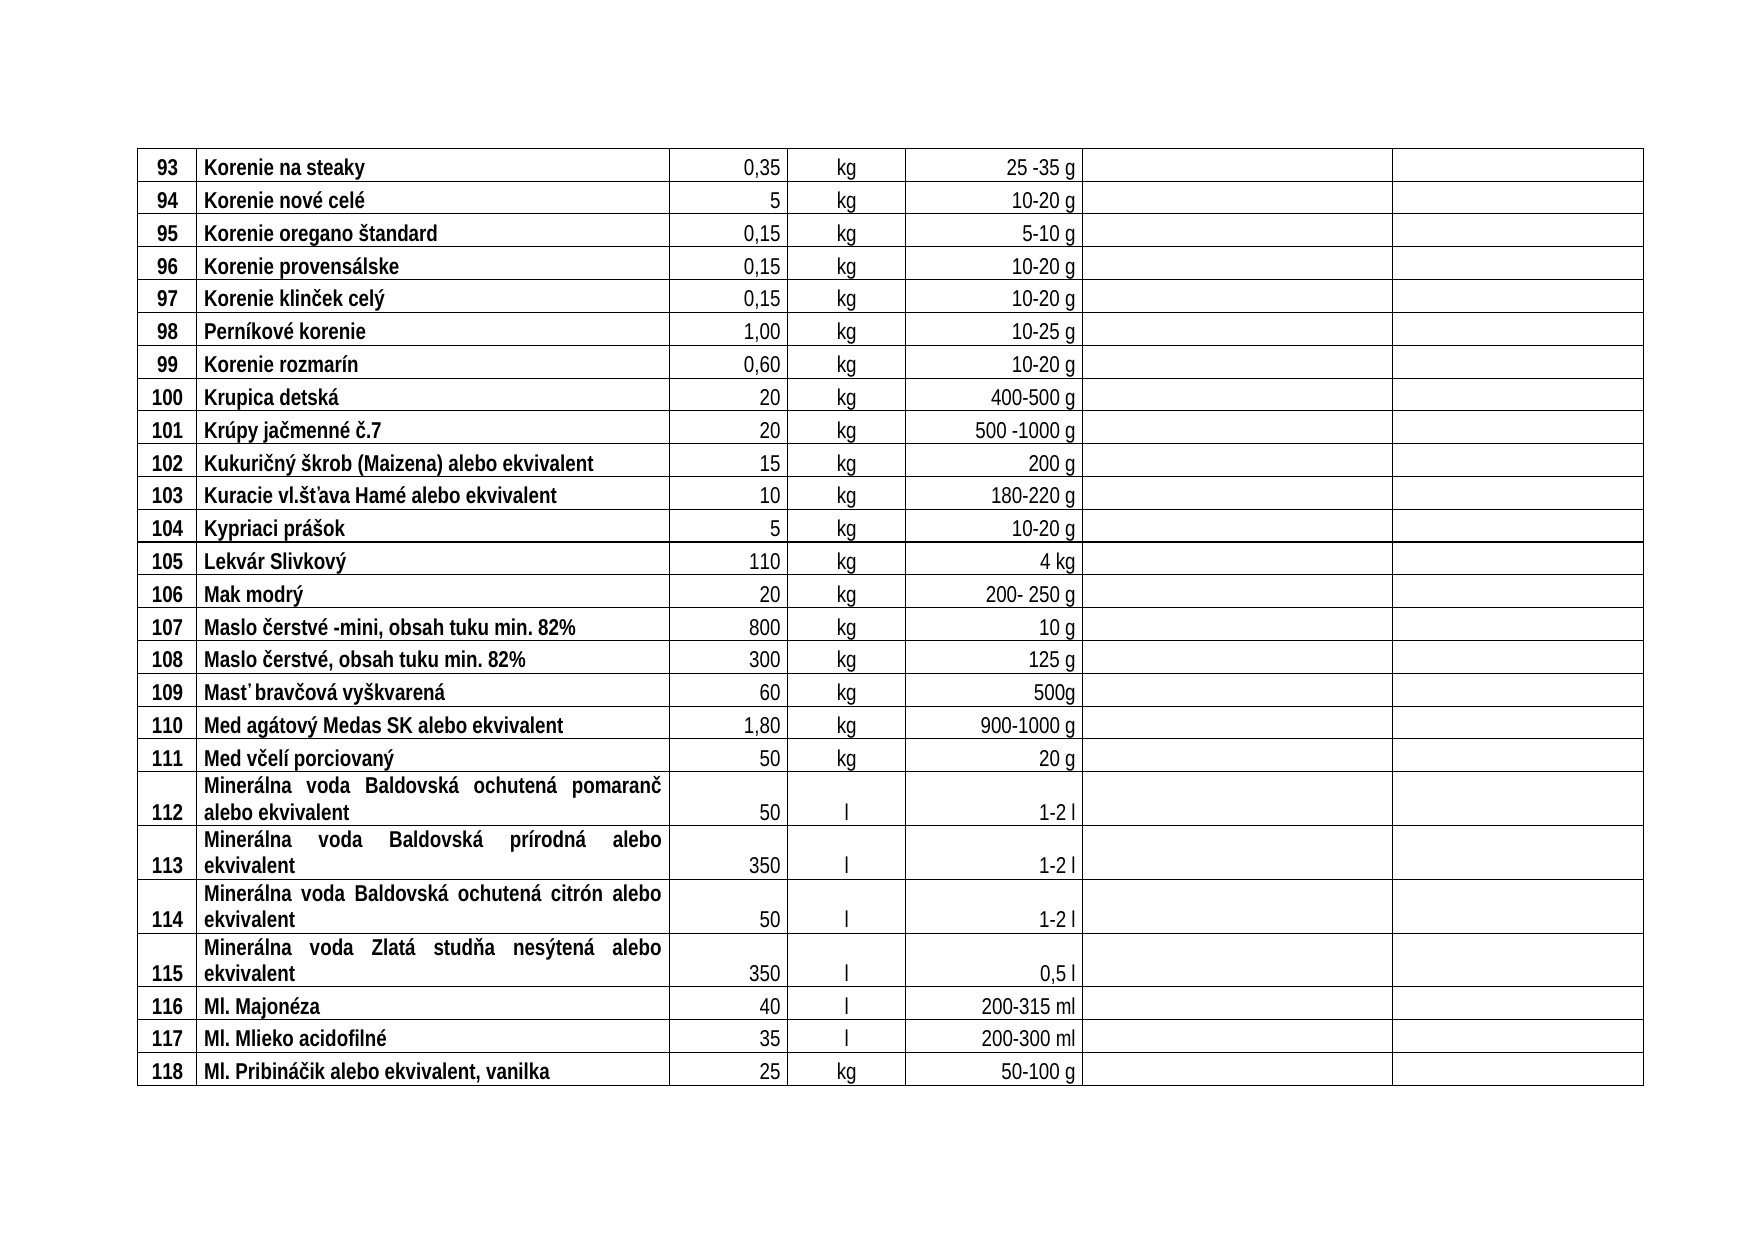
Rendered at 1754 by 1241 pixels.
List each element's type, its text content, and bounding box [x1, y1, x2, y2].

table_cell [1083, 1053, 1392, 1084]
table_cell [1083, 707, 1392, 738]
table_cell 300 [670, 641, 787, 673]
table_cell 94 [138, 182, 196, 213]
table_cell kg [788, 182, 905, 213]
table_cell [1083, 149, 1392, 181]
table_cell kg [788, 214, 905, 246]
table_cell kg [788, 379, 905, 410]
table_cell [1393, 182, 1643, 213]
table_cell 50-100 g [906, 1053, 1082, 1084]
table_cell 10-20 g [906, 280, 1082, 312]
table_cell 1-2 l [906, 826, 1082, 879]
table_cell 10-25 g [906, 313, 1082, 344]
table_cell [1393, 444, 1643, 476]
table_cell [1083, 346, 1392, 377]
table_cell 0,60 [670, 346, 787, 377]
table_cell l [788, 880, 905, 932]
table_cell [1083, 280, 1392, 312]
table_cell 500g [906, 674, 1082, 706]
table_cell 117 [138, 1020, 196, 1052]
table_cell 20 g [906, 739, 1082, 771]
table_cell [1083, 987, 1392, 1019]
table_cell 114 [138, 880, 196, 932]
table_cell Mak modrý [197, 575, 669, 607]
table_cell 200-315 ml [906, 987, 1082, 1019]
table_cell 111 [138, 739, 196, 771]
table_cell 105 [138, 543, 196, 574]
table_cell [1083, 379, 1392, 410]
table_cell [1393, 880, 1643, 932]
table_cell [1083, 510, 1392, 541]
table_cell 125 g [906, 641, 1082, 673]
table_cell [1393, 987, 1643, 1019]
table_cell 20 [670, 411, 787, 443]
table_cell Minerálna voda Baldovská prírodná alebo ekvivalent [197, 826, 669, 879]
table_cell Korenie klinček celý [197, 280, 669, 312]
table_cell Korenie nové celé [197, 182, 669, 213]
table_cell kg [788, 510, 905, 541]
table_cell [1083, 313, 1392, 344]
table_cell 112 [138, 772, 196, 825]
table_cell 5-10 g [906, 214, 1082, 246]
table_cell 116 [138, 987, 196, 1019]
table_cell [1083, 674, 1392, 706]
table_cell Med agátový Medas SK alebo ekvivalent [197, 707, 669, 738]
table_cell Minerálna voda Zlatá studňa nesýtená alebo ekvivalent [197, 934, 669, 986]
table_cell [1393, 934, 1643, 986]
table_cell l [788, 934, 905, 986]
table_cell Ml. Mlieko acidofilné [197, 1020, 669, 1052]
table_cell [1393, 280, 1643, 312]
table_cell Krupica detská [197, 379, 669, 410]
table_cell kg [788, 641, 905, 673]
table_cell kg [788, 575, 905, 607]
table_cell [1083, 608, 1392, 640]
table_cell 109 [138, 674, 196, 706]
table_cell 102 [138, 444, 196, 476]
table_cell 10-20 g [906, 247, 1082, 279]
table_cell 100 [138, 379, 196, 410]
table_cell 200- 250 g [906, 575, 1082, 607]
table_cell 10-20 g [906, 346, 1082, 377]
table_cell l [788, 772, 905, 825]
table_cell Kypriaci prášok [197, 510, 669, 541]
table_cell kg [788, 280, 905, 312]
table_cell 103 [138, 477, 196, 509]
table_cell 99 [138, 346, 196, 377]
table_cell 10 [670, 477, 787, 509]
table_cell 107 [138, 608, 196, 640]
table_cell 113 [138, 826, 196, 879]
table_cell 35 [670, 1020, 787, 1052]
table_cell 50 [670, 880, 787, 932]
table_cell 900-1000 g [906, 707, 1082, 738]
table_cell [1393, 477, 1643, 509]
table_cell 25 -35 g [906, 149, 1082, 181]
table_cell 0,35 [670, 149, 787, 181]
table_cell 108 [138, 641, 196, 673]
table_cell Lekvár Slivkový [197, 543, 669, 574]
table_cell Ml. Majonéza [197, 987, 669, 1019]
table_cell 1,00 [670, 313, 787, 344]
table_cell [1393, 707, 1643, 738]
table_cell [1393, 772, 1643, 825]
table_cell [1393, 826, 1643, 879]
table_cell [1083, 826, 1392, 879]
table_cell [1393, 543, 1643, 574]
table_cell 104 [138, 510, 196, 541]
table_cell Kuracie vl.šťava Hamé alebo ekvivalent [197, 477, 669, 509]
table_cell 200-300 ml [906, 1020, 1082, 1052]
table_cell 4 kg [906, 543, 1082, 574]
table_cell l [788, 987, 905, 1019]
table_cell 800 [670, 608, 787, 640]
table_cell kg [788, 608, 905, 640]
table_cell [1393, 379, 1643, 410]
table_cell [1083, 575, 1392, 607]
table_cell [1083, 934, 1392, 986]
table_cell Maslo čerstvé, obsah tuku min. 82% [197, 641, 669, 673]
table_cell 0,15 [670, 214, 787, 246]
table_cell 200 g [906, 444, 1082, 476]
table_cell 96 [138, 247, 196, 279]
table_cell [1393, 313, 1643, 344]
table_cell [1083, 772, 1392, 825]
table_cell 93 [138, 149, 196, 181]
table_cell [1083, 739, 1392, 771]
table_cell [1393, 411, 1643, 443]
table_cell 110 [670, 543, 787, 574]
table_cell 95 [138, 214, 196, 246]
table_cell [1393, 1053, 1643, 1084]
table_cell [1083, 880, 1392, 932]
table_cell 110 [138, 707, 196, 738]
table_cell 115 [138, 934, 196, 986]
table_cell Kukuričný škrob (Maizena) alebo ekvivalent [197, 444, 669, 476]
table_cell 106 [138, 575, 196, 607]
table_cell Perníkové korenie [197, 313, 669, 344]
table_cell [1393, 1020, 1643, 1052]
table_cell 10 g [906, 608, 1082, 640]
table_cell 50 [670, 772, 787, 825]
table_cell 350 [670, 826, 787, 879]
table_cell l [788, 826, 905, 879]
table_cell Minerálna voda Baldovská ochutená pomaranč alebo ekvivalent [197, 772, 669, 825]
table_cell 500 -1000 g [906, 411, 1082, 443]
table_cell [1083, 543, 1392, 574]
table_cell 20 [670, 575, 787, 607]
table_cell kg [788, 444, 905, 476]
table_cell 10-20 g [906, 510, 1082, 541]
table_cell 97 [138, 280, 196, 312]
table_cell Masť bravčová vyškvarená [197, 674, 669, 706]
table_cell [1393, 641, 1643, 673]
table_cell kg [788, 149, 905, 181]
table_cell l [788, 1020, 905, 1052]
table_cell [1393, 149, 1643, 181]
table_cell 5 [670, 510, 787, 541]
table_cell Med včelí porciovaný [197, 739, 669, 771]
table_cell 1,80 [670, 707, 787, 738]
table_cell 40 [670, 987, 787, 1019]
table_cell [1393, 674, 1643, 706]
table_cell Maslo čerstvé -mini, obsah tuku min. 82% [197, 608, 669, 640]
table_cell Korenie rozmarín [197, 346, 669, 377]
table_cell [1083, 182, 1392, 213]
table_cell kg [788, 543, 905, 574]
table_cell kg [788, 477, 905, 509]
table_cell Korenie na steaky [197, 149, 669, 181]
table_cell 1-2 l [906, 772, 1082, 825]
table_cell 25 [670, 1053, 787, 1084]
table_cell 10-20 g [906, 182, 1082, 213]
table_cell 101 [138, 411, 196, 443]
table_cell 0,5 l [906, 934, 1082, 986]
table_cell [1083, 214, 1392, 246]
table_cell [1393, 346, 1643, 377]
table_cell kg [788, 707, 905, 738]
table_cell [1393, 739, 1643, 771]
table_cell [1083, 247, 1392, 279]
table_cell [1083, 1020, 1392, 1052]
table_cell 15 [670, 444, 787, 476]
table_cell 118 [138, 1053, 196, 1084]
table_cell Korenie oregano štandard [197, 214, 669, 246]
table_cell kg [788, 411, 905, 443]
table_cell Korenie provensálske [197, 247, 669, 279]
table_cell kg [788, 346, 905, 377]
table_cell [1393, 608, 1643, 640]
table_cell 1-2 l [906, 880, 1082, 932]
table_cell 400-500 g [906, 379, 1082, 410]
table_cell 0,15 [670, 247, 787, 279]
table_cell [1393, 247, 1643, 279]
table_cell Ml. Pribináčik alebo ekvivalent, vanilka [197, 1053, 669, 1084]
table_cell [1083, 641, 1392, 673]
table_cell 350 [670, 934, 787, 986]
table_cell 180-220 g [906, 477, 1082, 509]
table_cell [1393, 575, 1643, 607]
table_cell kg [788, 739, 905, 771]
table_cell 60 [670, 674, 787, 706]
table_cell Krúpy jačmenné č.7 [197, 411, 669, 443]
table_cell [1083, 444, 1392, 476]
table_cell kg [788, 247, 905, 279]
table_cell 20 [670, 379, 787, 410]
table_cell kg [788, 313, 905, 344]
table_cell [1083, 411, 1392, 443]
table_cell kg [788, 674, 905, 706]
table_cell [1393, 510, 1643, 541]
table_cell Minerálna voda Baldovská ochutená citrón alebo ekvivalent [197, 880, 669, 932]
table_cell [1083, 477, 1392, 509]
table_cell 50 [670, 739, 787, 771]
table_cell kg [788, 1053, 905, 1084]
table_cell 5 [670, 182, 787, 213]
table_cell 0,15 [670, 280, 787, 312]
table_cell 98 [138, 313, 196, 344]
table_cell [1393, 214, 1643, 246]
